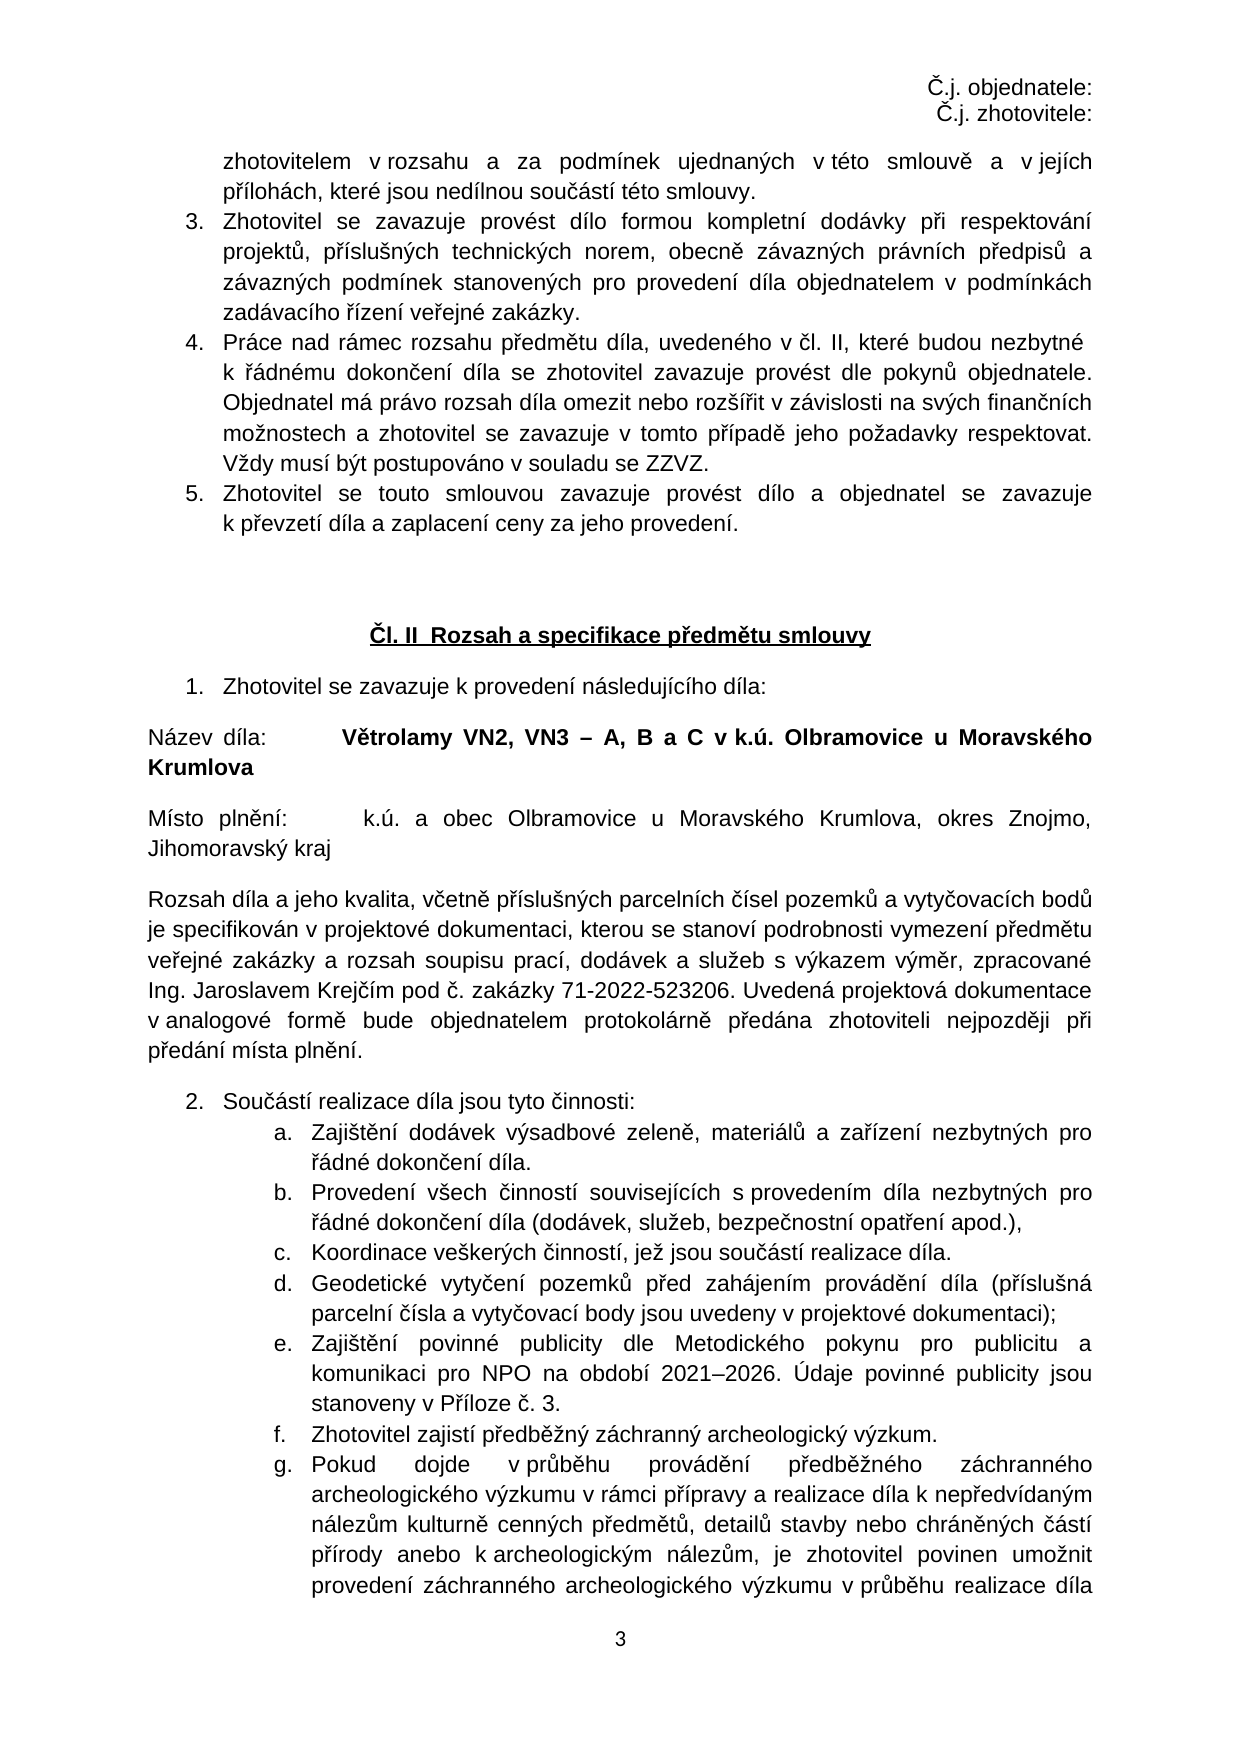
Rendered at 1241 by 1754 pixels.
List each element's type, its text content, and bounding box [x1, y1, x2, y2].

list Součástí realizace díla jsou tyto činnosti: [185, 1088, 1093, 1114]
list Práce nad rámec rozsahu předmětu díla, uvedeného v čl. II, které budou nezbytné k řádnému dokončení díla se zhotovitel zavazuje provést dle pokynů objednatele. Objednatel má právo rozsah díla omezit nebo rozšířit v závislosti na svých finančních možnostech a zhotovitel se zavazuje v tomto případě jeho požadavky respektovat. Vždy musí být postupováno v souladu se ZZVZ. [185, 329, 1093, 476]
list Zhotovitel se zavazuje k provedení následujícího díla: [185, 673, 1093, 699]
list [274, 1451, 1093, 1598]
text Čl. II Rozsah a specifikace předmětu smlouvy [148, 622, 1093, 648]
list Zhotovitel se zavazuje provést dílo formou kompletní dodávky při respektování projektů, příslušných technických norem, obecně závazných právních předpisů a závazných podmínek stanovených pro provedení díla objednatelem v podmínkách zadávacího řízení veřejné zakázky. [185, 208, 1093, 325]
list Zhotovitel se touto smlouvou zavazuje provést dílo a objednatel se zavazuje k převzetí díla a zaplacení ceny za jeho provedení. [185, 480, 1093, 536]
list Koordinace veškerých činností, jež jsou součástí realizace díla. [274, 1239, 1093, 1266]
list Zajištění povinné publicity dle Metodického pokynu pro publicitu a komunikaci pro NPO na období 2021–2026. Údaje povinné publicity jsou stanoveny v Příloze č. 3. [274, 1330, 1093, 1417]
list Geodetické vytyčení pozemků před zahájením provádění díla (příslušná parcelní čísla a vytyčovací body jsou uvedeny v projektové dokumentaci); [274, 1269, 1093, 1326]
text Název díla: Větrolamy VN2, VN3 – A, B a C v k.ú. Olbramovice u Moravského Krumlova [148, 724, 1093, 780]
text Místo plnění: k.ú. a obec Olbramovice u Moravského Krumlova, okres Znojmo, Jihomoravský kraj [148, 805, 1093, 861]
list Zajištění dodávek výsadbové zeleně, materiálů a zařízení nezbytných pro řádné dokončení díla. [274, 1118, 1093, 1175]
list Provedení všech činností souvisejících s provedením díla nezbytných pro řádné dokončení díla (dodávek, služeb, bezpečnostní opatření apod.), [274, 1179, 1093, 1235]
list Zhotovitel zajistí předběžný záchranný archeologický výzkum. [274, 1421, 1093, 1447]
text Rozsah díla a jeho kvalita, včetně příslušných parcelních čísel pozemků a vytyčovacích bodů je specifikován v projektové dokumentaci, kterou se stanoví podrobnosti vymezení předmětu veřejné zakázky a rozsah soupisu prací, dodávek a služeb s výkazem výměr, zpracované Ing. Jaroslavem Krejčím pod č. zakázky 71-2022-523206. Uvedená projektová dokumentace v analogové formě bude objednatelem protokolárně předána zhotoviteli nejpozději při předání místa plnění. [148, 886, 1093, 1063]
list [185, 148, 1093, 204]
